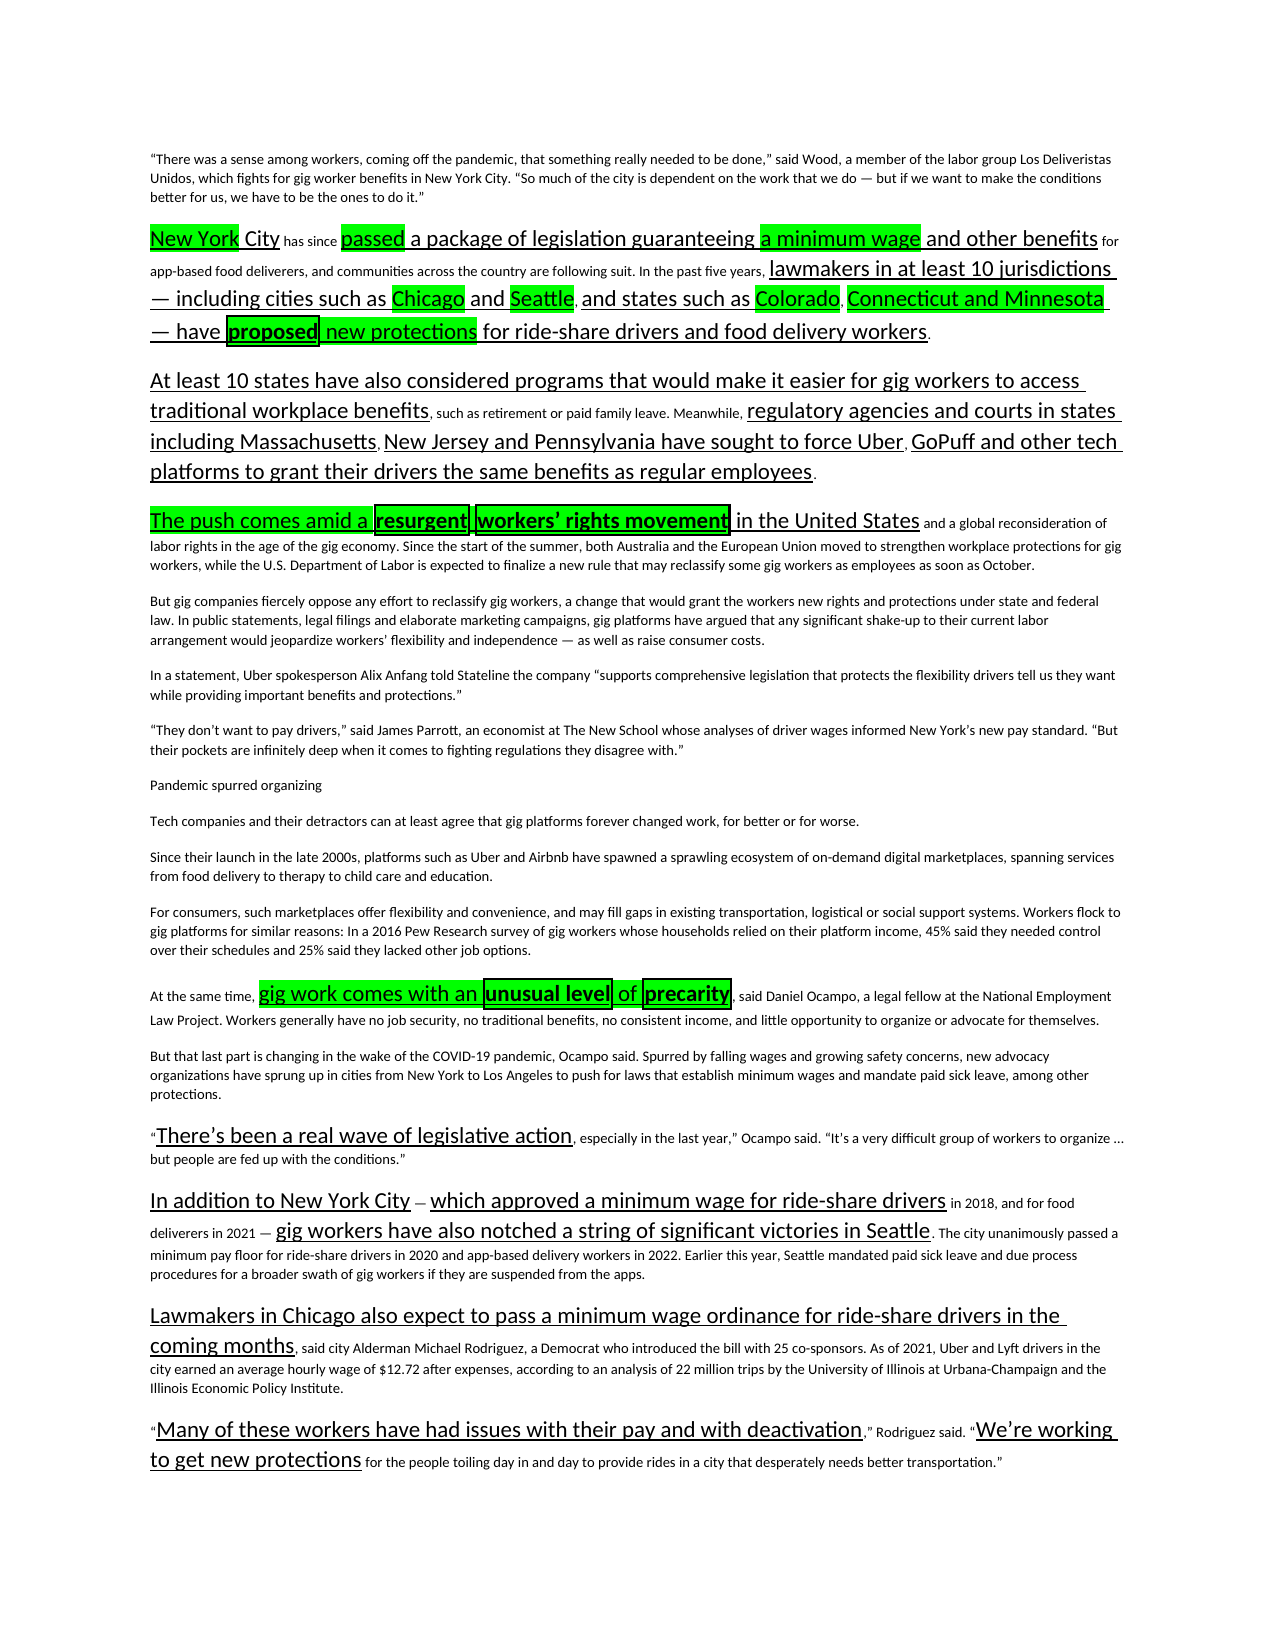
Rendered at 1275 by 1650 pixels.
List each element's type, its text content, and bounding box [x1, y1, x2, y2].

text “They don’t want to pay drivers,” said James Parrott, an economist at The New School whose analyses of driver wages informed New York’s new pay standard. “But their pockets are infinitely deep when it comes to fighting regulations they disagree with.” [150, 722, 1125, 759]
text “There’s been a real wave of legislative action, especially in the last year,” Ocampo said. “It’s a very difficult group of workers to organize … but people are fed up with the conditions.” [150, 1121, 1125, 1168]
text But that last part is changing in the wake of the COVID-19 pandemic, Ocampo said. Spurred by falling wages and growing safety concerns, new advocacy organizations have sprung up in cities from New York to Los Angeles to push for laws that establish minimum wages and mandate paid sick leave, among other protections. [150, 1047, 1125, 1103]
text In addition to New York City — which approved a minimum wage for ride-share drivers in 2018, and for food deliverers in 2021 — gig workers have also notched a string of significant victories in Seattle. The city unanimously passed a minimum pay floor for ride-share drivers in 2020 and app-based delivery workers in 2022. Earlier this year, Seattle mandated paid sick leave and due process procedures for a broader swath of gig workers if they are suspended from the apps. [150, 1186, 1125, 1283]
text Pandemic spurred organizing [150, 777, 1125, 794]
text At least 10 states have also considered programs that would make it easier for gig workers to access traditional workplace benefits, such as retirement or paid family leave. Meanwhile, regulatory agencies and courts in states including Massachusetts, New Jersey and Pennsylvania have sought to force Uber, GoPuff and other tech platforms to grant their drivers the same benefits as regular employees. [150, 366, 1125, 485]
text New York City has since passed a package of legislation guaranteeing a minimum wage and other benefits for app-based food deliverers, and communities across the country are following suit. In the past five years, lawmakers in at least 10 jurisdictions — including cities such as Chicago and Seattle, and states such as Colorado, Connecticut and Minnesota — have proposed new protections for ride-share drivers and food delivery workers. [150, 224, 1125, 347]
text Tech companies and their detractors can at least agree that gig platforms forever changed work, for better or for worse. [150, 812, 1125, 830]
text “Many of these workers have had issues with their pay and with deactivation,” Rodriguez said. “We’re working to get new protections for the people toiling day in and day to provide rides in a city that desperately needs better transportation.” [150, 1415, 1125, 1474]
text In a statement, Uber spokesperson Alix Anfang told Stateline the company “supports comprehensive legislation that protects the flexibility drivers tell us they want while providing important benefits and protections.” [150, 667, 1125, 704]
text But gig companies fiercely oppose any effort to reclassify gig workers, a change that would grant the workers new rights and protections under state and federal law. In public statements, legal filings and elaborate marketing campaigns, gig platforms have argued that any significant shake-up to their current labor arrangement would jeopardize workers’ flexibility and independence — as well as raise consumer costs. [150, 592, 1125, 649]
text Lawmakers in Chicago also expect to pass a minimum wage ordinance for ride-share drivers in the coming months, said city Alderman Michael Rodriguez, a Democrat who introduced the bill with 25 co-sponsors. As of 2021, Uber and Lyft drivers in the city earned an average hourly wage of $12.72 after expenses, according to an analysis of 22 million trips by the University of Illinois at Urbana-Champaign and the Illinois Economic Policy Institute. [150, 1301, 1125, 1397]
text Since their launch in the late 2000s, platforms such as Uber and Airbnb have spawned a sprawling ecosystem of on-demand digital marketplaces, spanning services from food delivery to therapy to child care and education. [150, 848, 1125, 885]
text For consumers, such marketplaces offer flexibility and convenience, and may fill gaps in existing transportation, logistical or social support systems. Workers flock to gig platforms for similar reasons: In a 2016 Pew Research survey of gig workers whose households relied on their platform income, 45% said they needed control over their schedules and 25% said they lacked other job options. [150, 903, 1125, 959]
text At the same time, gig work comes with an unusual level of precarity, said Daniel Ocampo, a legal fellow at the National Employment Law Project. Workers generally have no job security, no traditional benefits, no consistent income, and little opportunity to organize or advocate for themselves. [150, 977, 1125, 1029]
text The push comes amid a resurgent workers’ rights movement in the United States and a global reconsideration of labor rights in the age of the gig economy. Since the start of the summer, both Australia and the European Union moved to strengthen workplace protections for gig workers, while the U.S. Department of Labor is expected to finalize a new rule that may reclassify some gig workers as employees as soon as October. [150, 504, 1125, 574]
text “There was a sense among workers, coming off the pandemic, that something really needed to be done,” said Wood, a member of the labor group Los Deliveristas Unidos, which fights for gig worker benefits in New York City. “So much of the city is dependent on the work that we do — but if we want to make the conditions better for us, we have to be the ones to do it.” [150, 150, 1125, 206]
